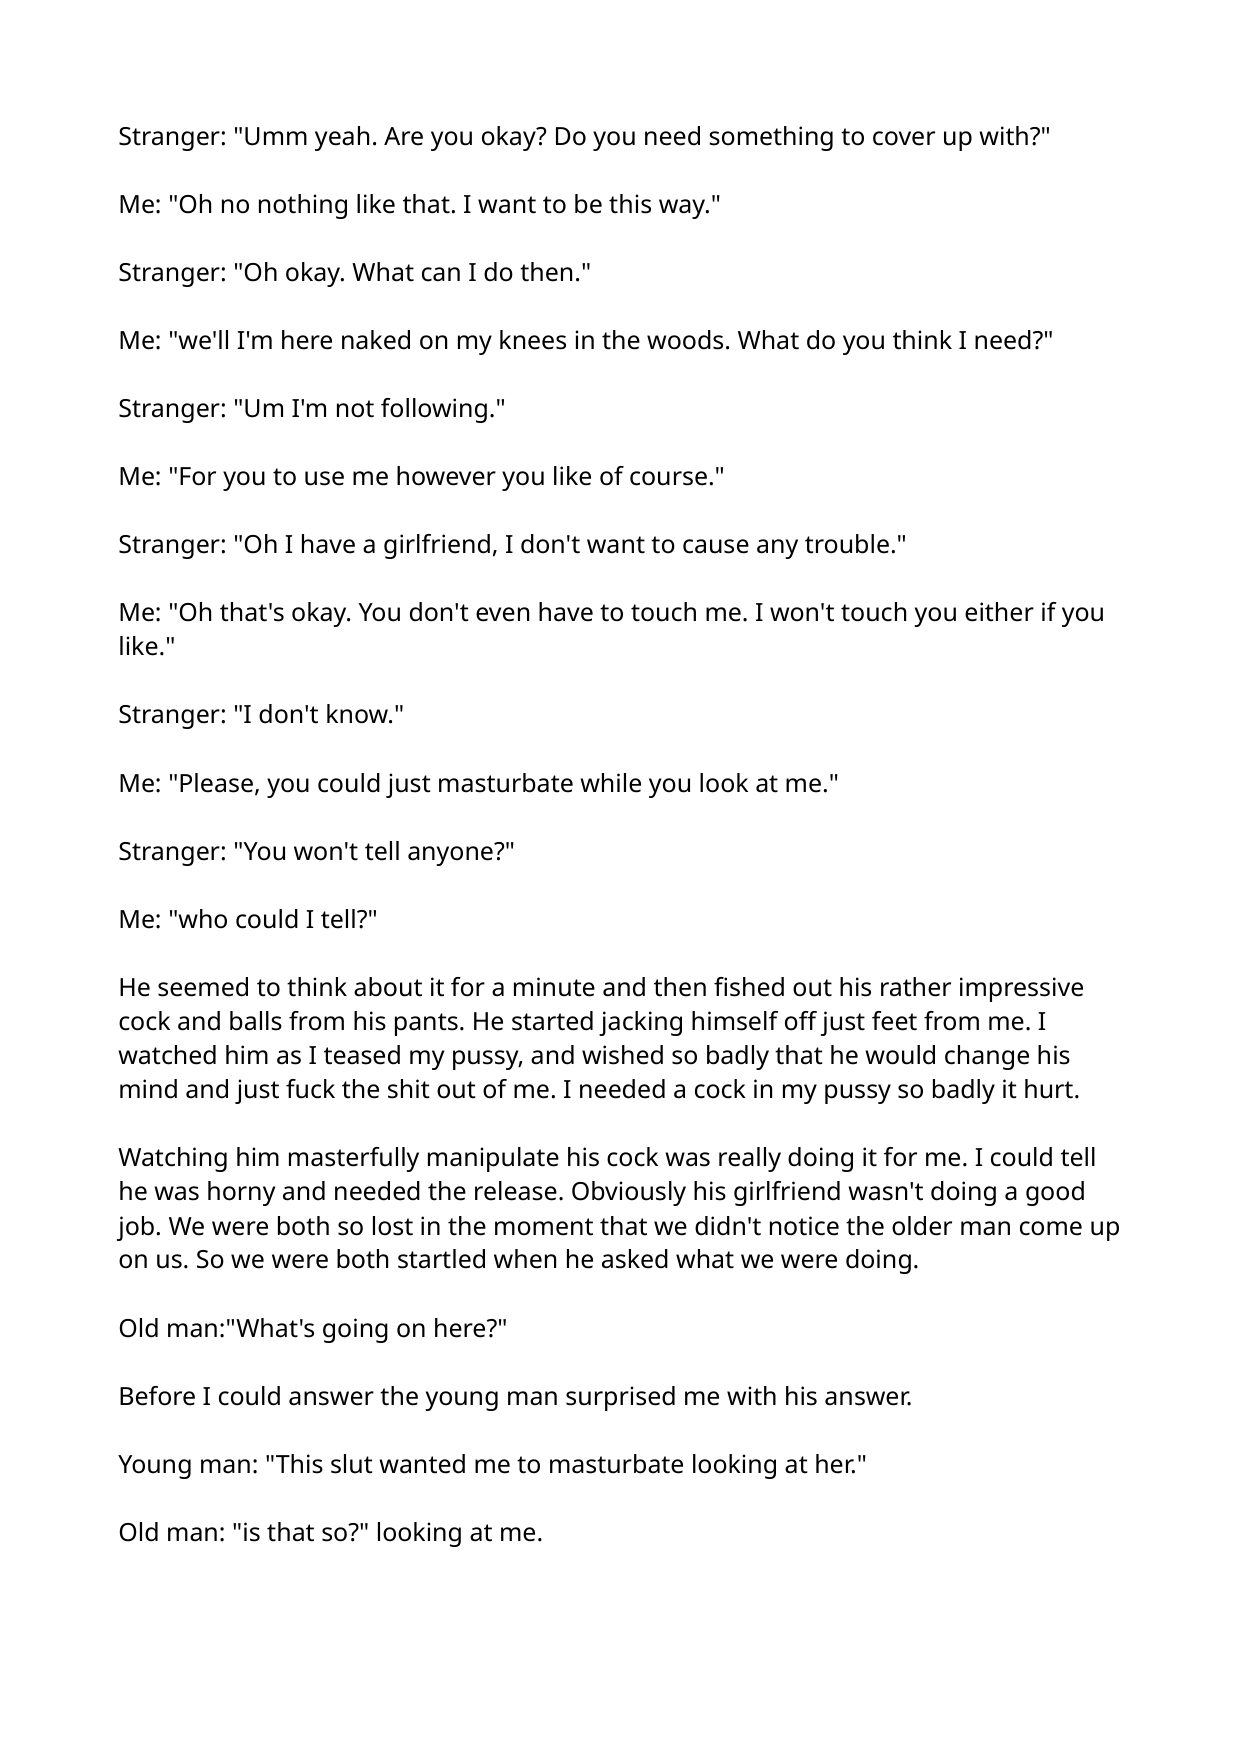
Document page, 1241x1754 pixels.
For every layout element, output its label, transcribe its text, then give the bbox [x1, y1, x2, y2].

text Me: "For you to use me however you like of course." [118, 459, 1122, 493]
text Old man:"What's going on here?" [118, 1310, 1122, 1344]
text Young man: "This slut wanted me to masturbate looking at her." [118, 1447, 1122, 1481]
text Stranger: "You won't tell anyone?" [118, 833, 1122, 867]
text Watching him masterfully manipulate his cock was really doing it for me. I could tell he was horny and needed the release. Obviously his girlfriend wasn't doing a good job. We were both so lost in the moment that we didn't notice the older man come up on us. So we were both startled when he asked what we were doing. [118, 1140, 1122, 1276]
text Me: "Please, you could just masturbate while you look at me." [118, 765, 1122, 799]
text Stranger: "Umm yeah. Are you okay? Do you need something to cover up with?" [118, 118, 1122, 152]
text Me: "we'll I'm here naked on my knees in the woods. What do you think I need?" [118, 322, 1122, 357]
text Stranger: "Oh okay. What can I do then." [118, 254, 1122, 288]
text Me: "Oh that's okay. You don't even have to touch me. I won't touch you either if you like." [118, 595, 1122, 663]
text Before I could answer the young man surprised me with his answer. [118, 1378, 1122, 1412]
text Me: "Oh no nothing like that. I want to be this way." [118, 186, 1122, 220]
text Stranger: "Oh I have a girlfriend, I don't want to cause any trouble." [118, 527, 1122, 561]
text Stranger: "I don't know." [118, 697, 1122, 731]
text Me: "who could I tell?" [118, 902, 1122, 936]
text He seemed to think about it for a minute and then fished out his rather impressive cock and balls from his pants. He started jacking himself off just feet from me. I watched him as I teased my pussy, and wished so badly that he would change his mind and just fuck the shit out of me. I needed a cock in my pussy so badly it hurt. [118, 970, 1122, 1106]
text Stranger: "Um I'm not following." [118, 391, 1122, 425]
text Old man: "is that so?" looking at me. [118, 1515, 1122, 1549]
